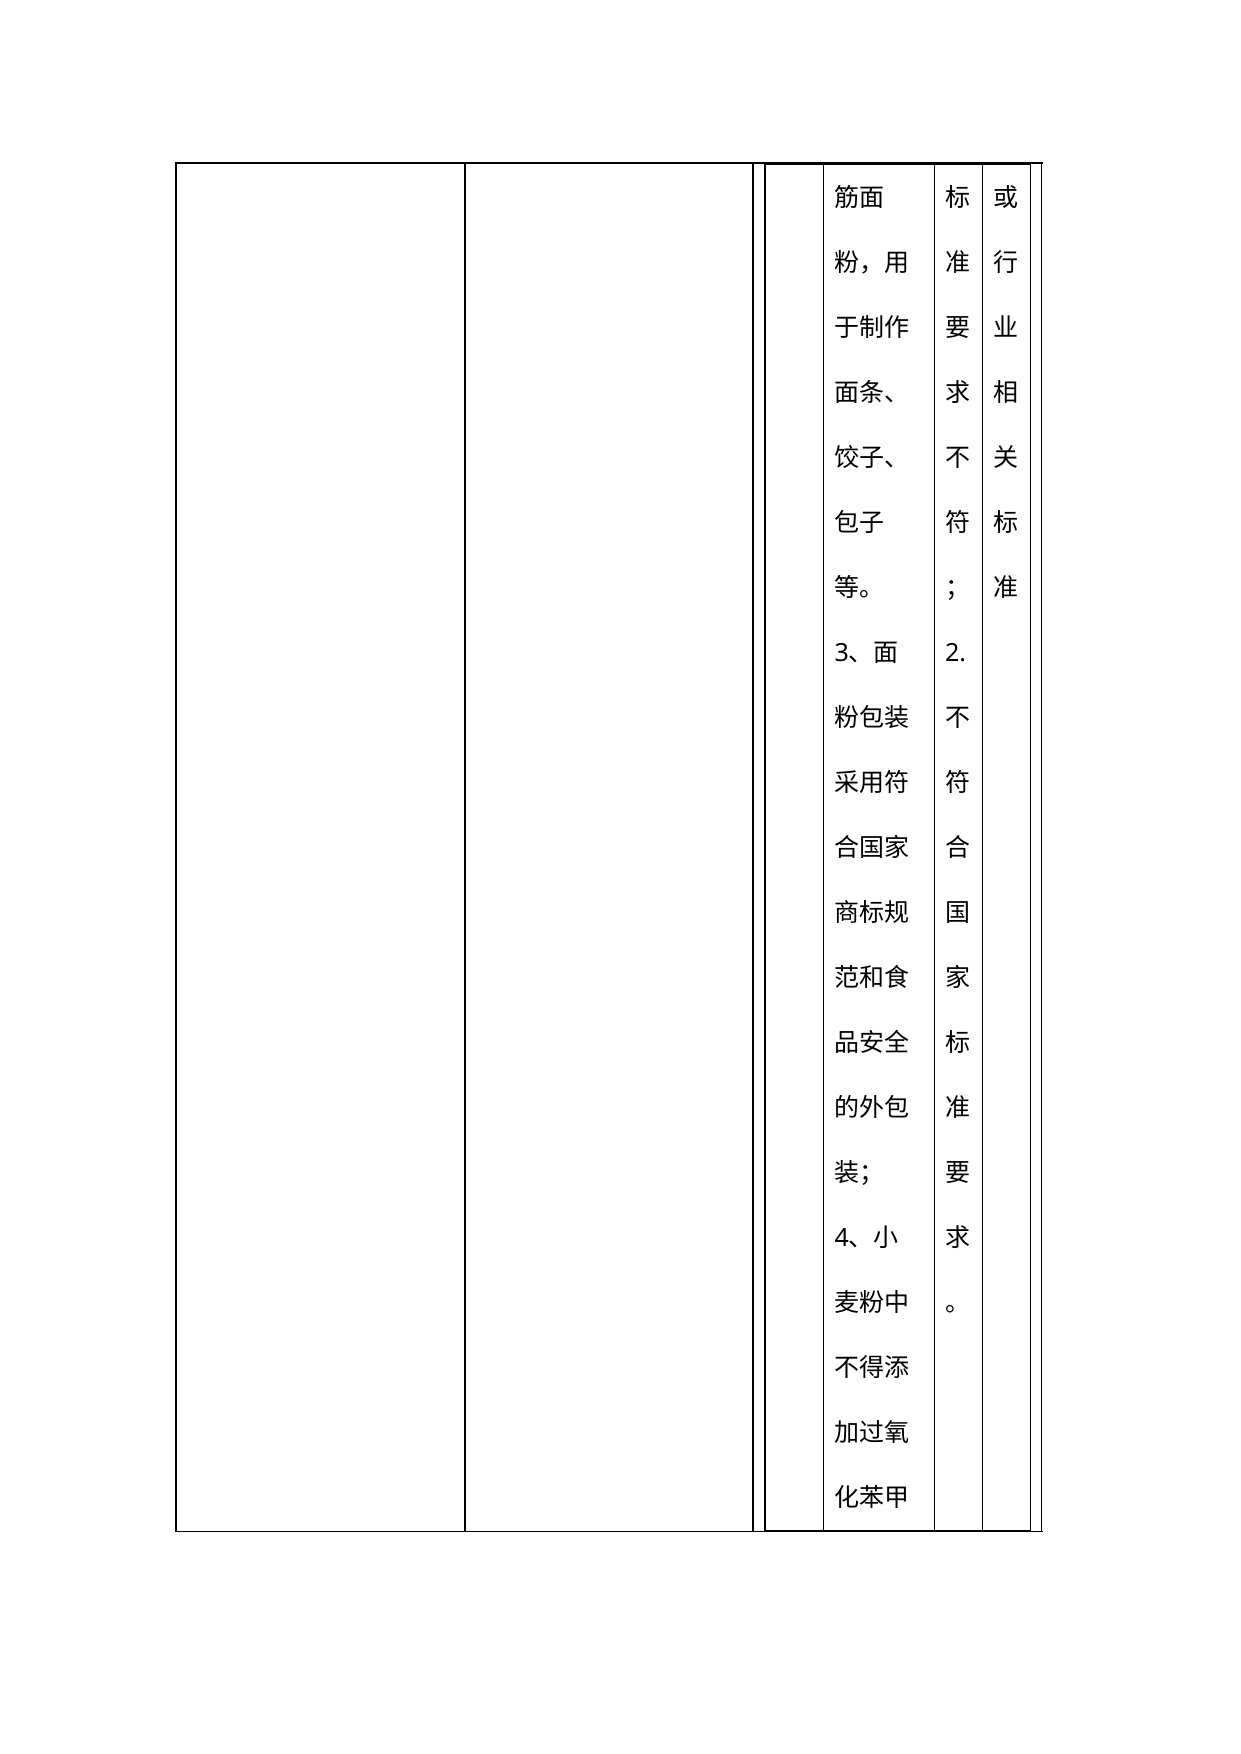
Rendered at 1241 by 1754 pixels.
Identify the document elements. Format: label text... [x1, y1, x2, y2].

table_cell [766, 165, 823, 1530]
table_cell ★ [466, 164, 752, 1531]
table_cell [824, 165, 934, 1530]
table_cell [1031, 164, 1041, 1531]
table_cell [935, 165, 982, 1530]
table_cell 1 [177, 164, 464, 1531]
table_cell [754, 164, 764, 1531]
table_cell [983, 165, 1030, 1530]
